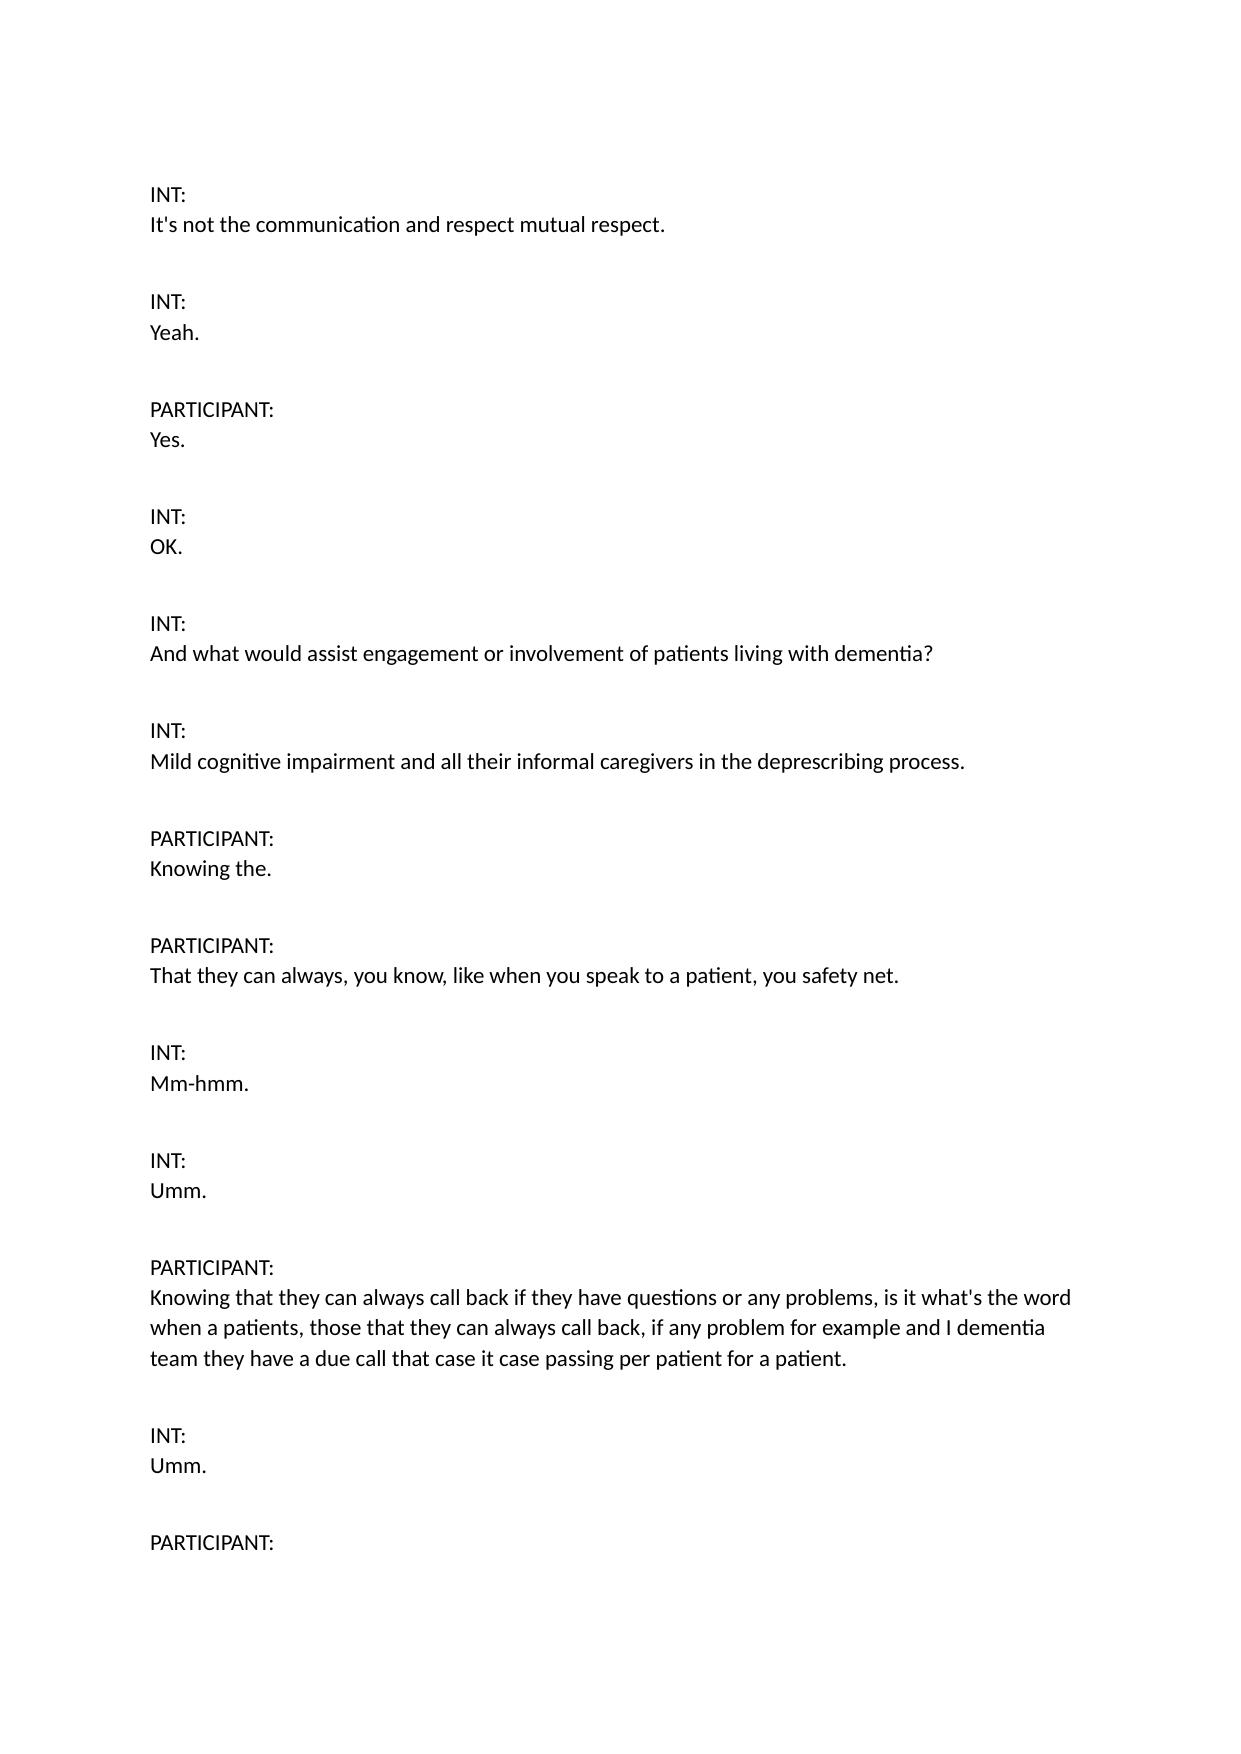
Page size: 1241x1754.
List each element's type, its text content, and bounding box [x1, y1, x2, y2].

text INT: OK. [150, 472, 1090, 560]
text INT: Yeah. [150, 257, 1090, 346]
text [150, 1498, 1090, 1556]
text INT: It's not the communication and respect mutual respect. [150, 150, 1090, 238]
text PARTICIPANT: Yes. [150, 364, 1090, 453]
text PARTICIPANT: Knowing that they can always call back if they have questions or any problems, is it what's the word when a patients, those that they can always call back, if any problem for example and I dementia team they have a due call that case it case passing per patient for a patient. [150, 1223, 1090, 1372]
text PARTICIPANT: That they can always, you know, like when you speak to a patient, you safety net. [150, 901, 1090, 989]
text PARTICIPANT: Knowing the. [150, 794, 1090, 882]
text INT: And what would assist engagement or involvement of patients living with dementia? [150, 579, 1090, 668]
text INT: Umm. [150, 1116, 1090, 1204]
text INT: Umm. [150, 1391, 1090, 1479]
text INT: Mild cognitive impairment and all their informal caregivers in the deprescribing process. [150, 686, 1090, 775]
text INT: Mm-hmm. [150, 1008, 1090, 1097]
